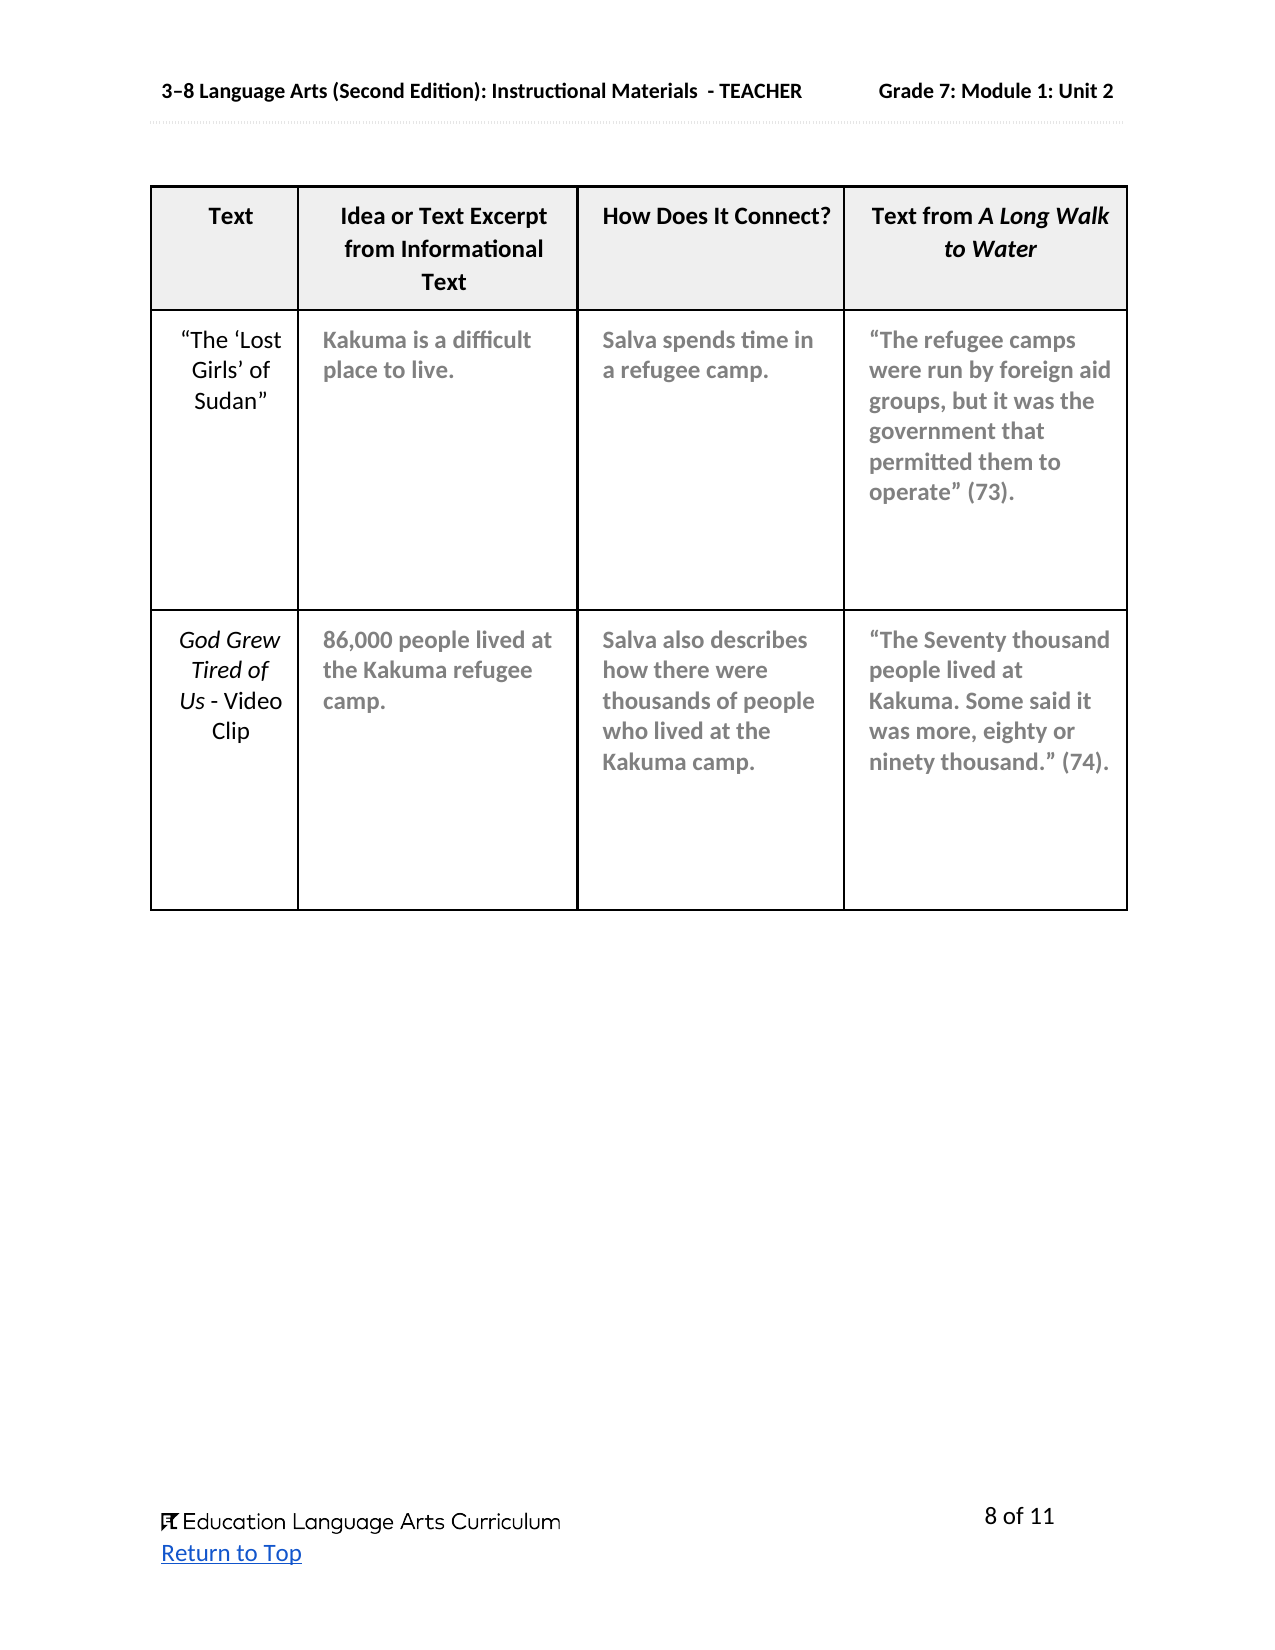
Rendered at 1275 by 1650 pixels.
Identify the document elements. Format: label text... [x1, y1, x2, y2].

table_header Text [152, 188, 297, 309]
table_cell 86,000 people lived at the Kakuma refugee camp. [299, 611, 576, 909]
table_cell Kakuma is a difficult place to live. [299, 311, 576, 609]
table_cell Salva also describes how there were thousands of people who lived at the Kakuma camp. [579, 611, 843, 909]
table_cell Salva spends time in a refugee camp. [579, 311, 843, 609]
picture [161, 1508, 560, 1534]
table_cell “The ‘Lost Girls’ of Sudan” [152, 311, 297, 609]
table_cell “The refugee camps were run by foreign aid groups, but it was the government that permitted them to operate” (73). [845, 311, 1126, 609]
table_cell “The Seventy thousand people lived at Kakuma. Some said it was more, eighty or ninety thousand.” (74). [845, 611, 1126, 909]
table_cell God Grew Tired of Us - Video Clip [152, 611, 297, 909]
table_header Idea or Text Excerpt from Informational Text [299, 188, 576, 309]
table_header How Does It Connect? [579, 188, 843, 309]
table_header Text from A Long Walk to Water [845, 188, 1126, 309]
